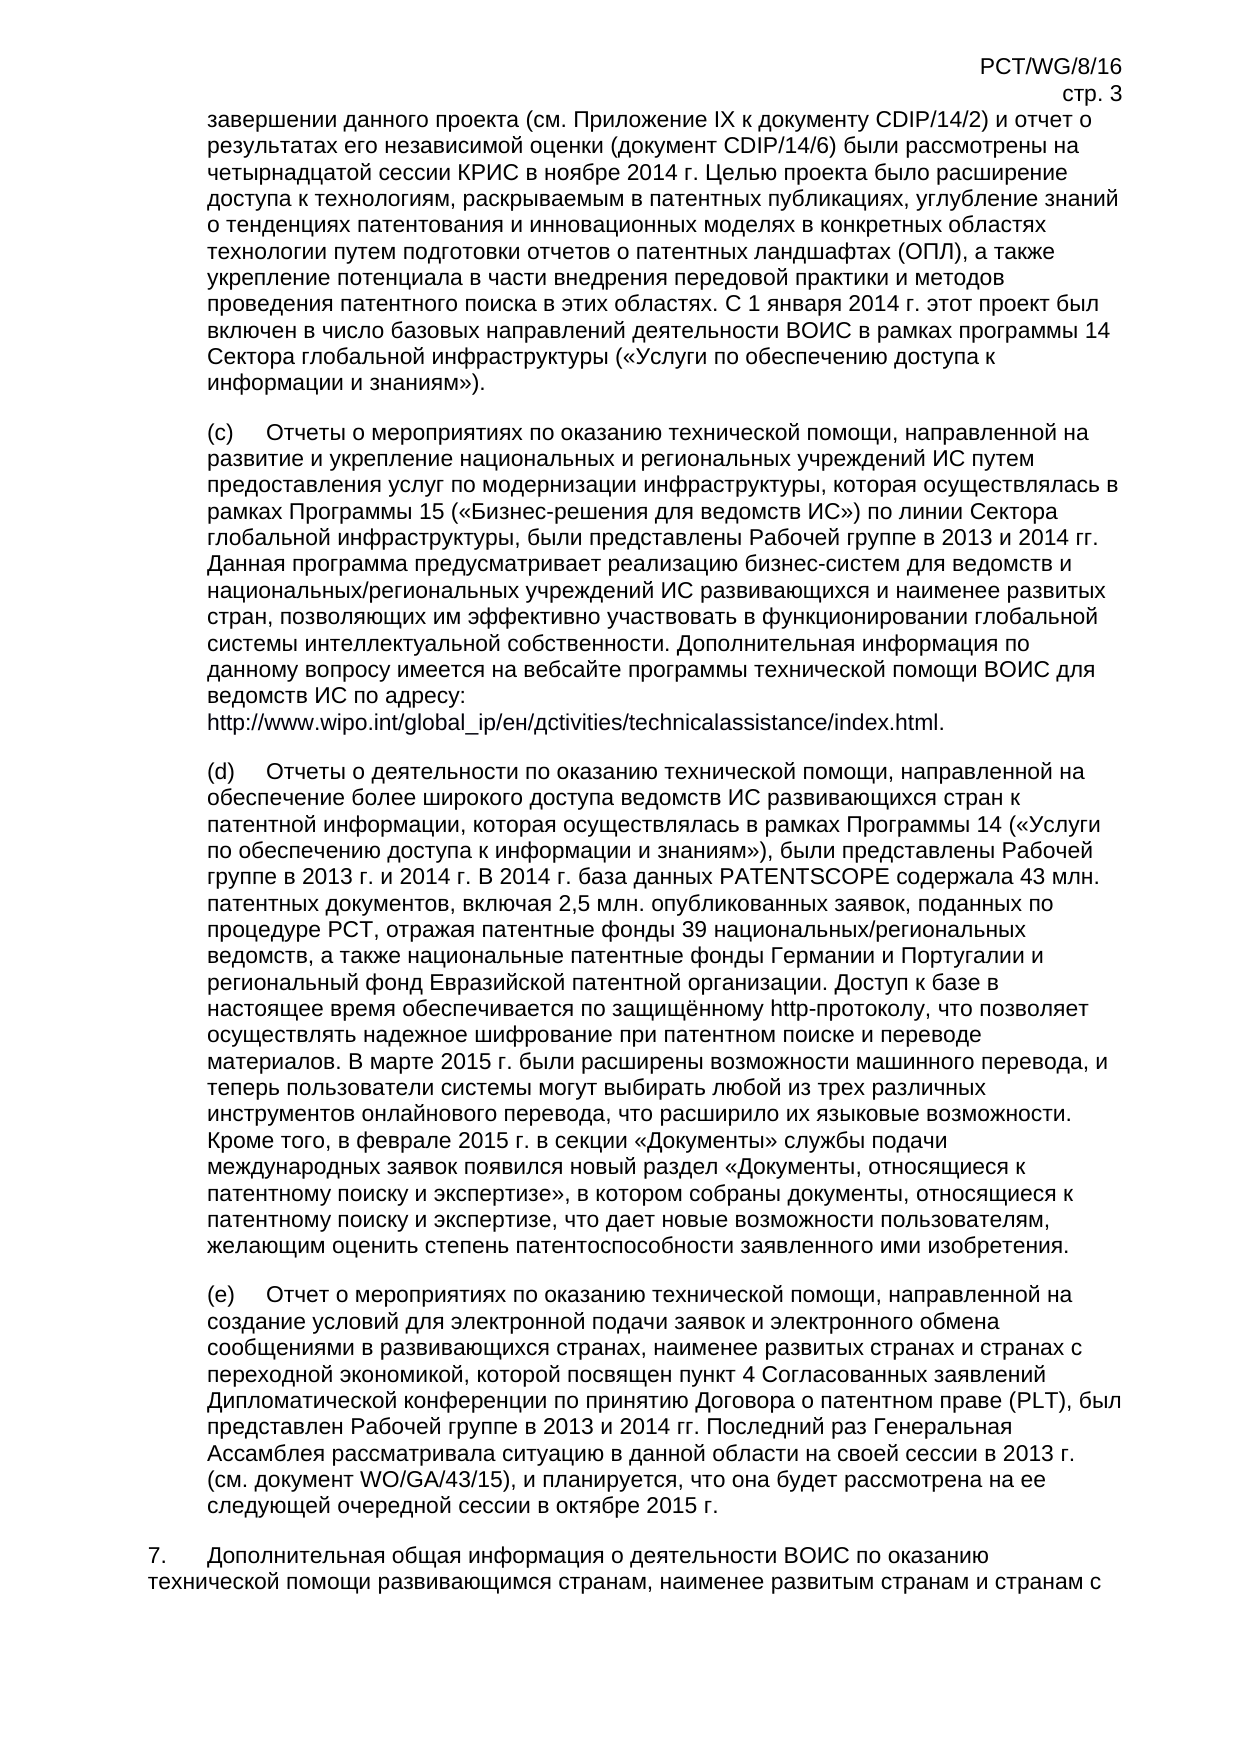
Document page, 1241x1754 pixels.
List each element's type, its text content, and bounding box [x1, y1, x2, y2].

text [207, 106, 1122, 396]
text (d) Отчеты о деятельности по оказанию технической помощи, направленной на обеспечение более широкого доступа ведомств ИС развивающихся стран к патентной информации, которая осуществлялась в рамках Программы 14 («Услуги по обеспечению доступа к информации и знаниям»), были представлены Рабочей группе в 2013 г. и 2014 г. В 2014 г. база данных PATENTSCOPE содержала 43 млн. патентных документов, включая 2,5 млн. опубликованных заявок, поданных по процедуре PCT, отражая патентные фонды 39 национальных/региональных ведомств, а также национальные патентные фонды Германии и Португалии и региональный фонд Евразийской патентной организации. Доступ к базе в настоящее время обеспечивается по защищённому http-протоколу, что позволяет осуществлять надежное шифрование при патентном поиске и переводе материалов. В марте 2015 г. были расширены возможности машинного перевода, и теперь пользователи системы могут выбирать любой из трех различных инструментов онлайнового перевода, что расширило их языковые возможности. Кроме того, в феврале 2015 г. в секции «Документы» службы подачи международных заявок появился новый раздел «Документы, относящиеся к патентному поиску и экспертизе», в котором собраны документы, относящиеся к патентному поиску и экспертизе, что дает новые возможности пользователям, желающим оценить степень патентоспособности заявленного ими изобретения. [207, 758, 1122, 1258]
text (c) Отчеты о мероприятиях по оказанию технической помощи, направленной на развитие и укрепление национальных и региональных учреждений ИС путем предоставления услуг по модернизации инфраструктуры, которая осуществлялась в рамках Программы 15 («Бизнес-решения для ведомств ИС») по линии Сектора глобальной инфраструктуры, были представлены Рабочей группе в 2013 и 2014 гг. Данная программа предусматривает реализацию бизнес-систем для ведомств и национальных/региональных учреждений ИС развивающихся и наименее развитых стран, позволяющих им эффективно участвовать в функционировании глобальной системы интеллектуальной собственности. Дополнительная информация по данному вопросу имеется на вебсайте программы технической помощи ВОИС для ведомств ИС по адресу: http://www.wipo.int/global_ip/eн/дctivities/technicalassistance/index.html. [207, 419, 1122, 735]
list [148, 1542, 1122, 1594]
text (e) Отчет о мероприятиях по оказанию технической помощи, направленной на создание условий для электронной подачи заявок и электронного обмена сообщениями в развивающихся странах, наименее развитых странах и странах с переходной экономикой, которой посвящен пункт 4 Согласованных заявлений Дипломатической конференции по принятию Договора о патентном праве (PLT), был представлен Рабочей группе в 2013 и 2014 гг. Последний раз Генеральная Ассамблея рассматривала ситуацию в данной области на своей сессии в 2013 г. (см. документ WO/GA/43/15), и планируется, что она будет рассмотрена на ее следующей очередной сессии в октябре 2015 г. [207, 1281, 1122, 1519]
